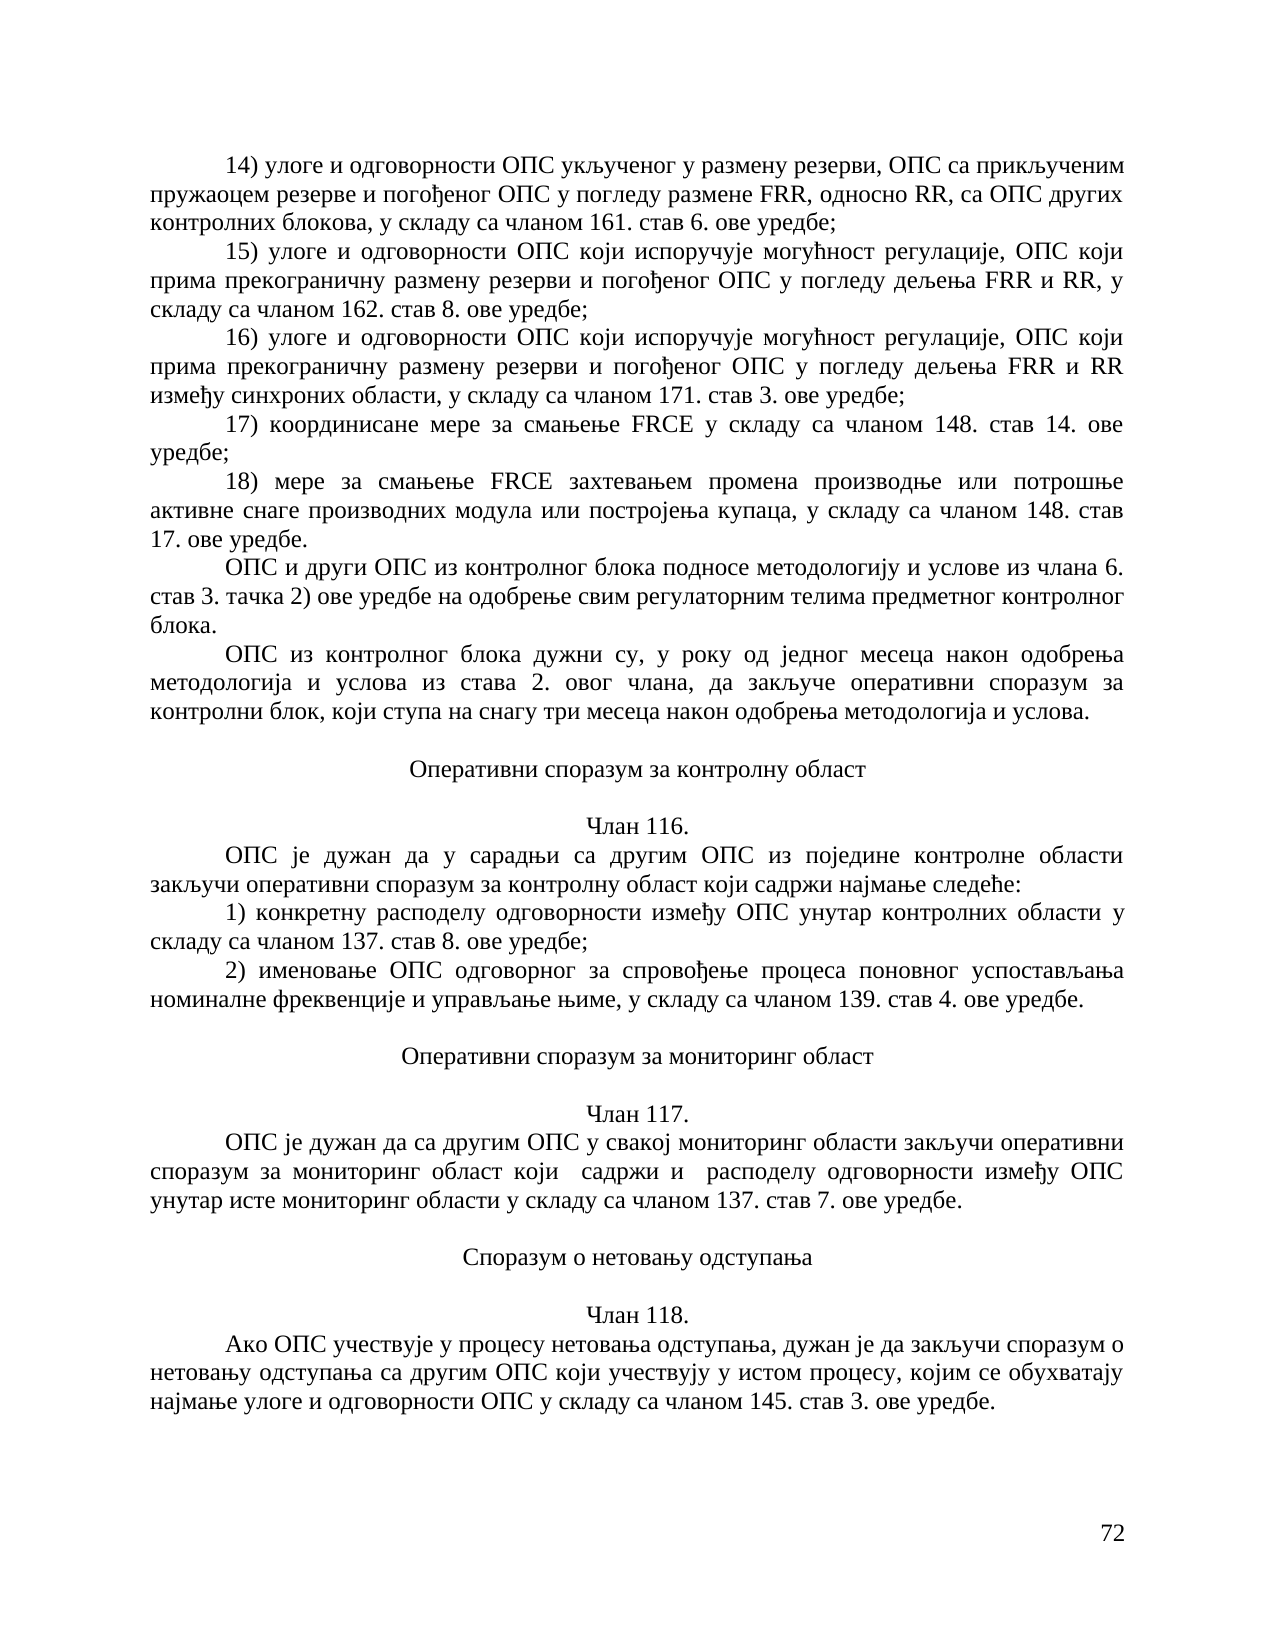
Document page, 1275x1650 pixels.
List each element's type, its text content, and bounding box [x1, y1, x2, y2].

text 18) мере за смањење FRCE захтевањем промена производње или потрошње активне снаге производних модула или постројења купаца, у складу са чланом 148. став 17. ове уредбе. [150, 466, 1125, 552]
text 15) улоге и одговорности ОПС који испоручује могућност регулације, ОПС који прима прекограничну размену резерви и погођеног ОПС у погледу дељења FRR и RR, у складу са чланом 162. став 8. ове уредбе; [150, 236, 1125, 322]
text Члан 118. [150, 1300, 1125, 1329]
text 2) именовање ОПС одговорног за спровођење процеса поновног успостављања номиналне фреквенције и управљање њиме, у складу са чланом 139. став 4. ове уредбе. [150, 955, 1125, 1012]
text Оперативни споразум за контролну област [150, 754, 1125, 782]
text Оперативни споразум за мониторинг област [150, 1041, 1125, 1070]
text ОПС је дужан да у сарадњи са другим ОПС из поједине контролне области закључи oперативни споразум за контролну област који садржи најмање следеће: [150, 840, 1125, 897]
text 14) улоге и одговорности ОПС укљученог у размену резерви, ОПС са прикљученим пружаоцем резерве и погођеног ОПС у погледу размене FRR, односно RR, са ОПС других контролних блокова, у складу са чланом 161. став 6. ове уредбе; [150, 150, 1125, 236]
text 16) улоге и одговорности ОПС који испоручује могућност регулације, ОПС који прима прекограничну размену резерви и погођеног ОПС у погледу дељења FRR и RR између синхроних области, у складу са чланом 171. став 3. ове уредбе; [150, 322, 1125, 409]
text 1) конкретну расподелу одговорности између ОПС унутар контролних области у складу са чланом 137. став 8. ове уредбе; [150, 897, 1125, 955]
text 17) координисане мере за смањење FRCE у складу са чланом 148. став 14. ове уредбе; [150, 409, 1125, 466]
text ОПС из контролног блока дужни су, у року од једног месеца након одобрења методологија и услова из става 2. овог члана, да закључе оперативни споразум за контролни блок, који ступа на снагу три месеца након одобрења методологија и услова. [150, 639, 1125, 725]
text Споразум о нетовању одступања [150, 1242, 1125, 1271]
text Ако ОПС учествује у процесу нетовања одступања, дужан је да закључи споразум о нетовању одступања са другим ОПС који учествују у истом процесу, којим се обухватају најмање улоге и одговорности ОПС у складу са чланом 145. став 3. ове уредбе. [150, 1329, 1125, 1415]
text Члан 117. [150, 1099, 1125, 1127]
text ОПС и други ОПС из контролног блока подносе методологију и услове из члана 6. став 3. тачка 2) ове уредбе на одобрење свим регулаторним телима предметног контролног блока. [150, 552, 1125, 639]
text Члан 116. [150, 811, 1125, 840]
text ОПС је дужан да са другим ОПС у свакој мониторинг области закључи оперативни споразум за мониторинг област који садржи и расподелу одговорности између ОПС унутар исте мониторинг области у складу са чланом 137. став 7. ове уредбе. [150, 1127, 1125, 1214]
